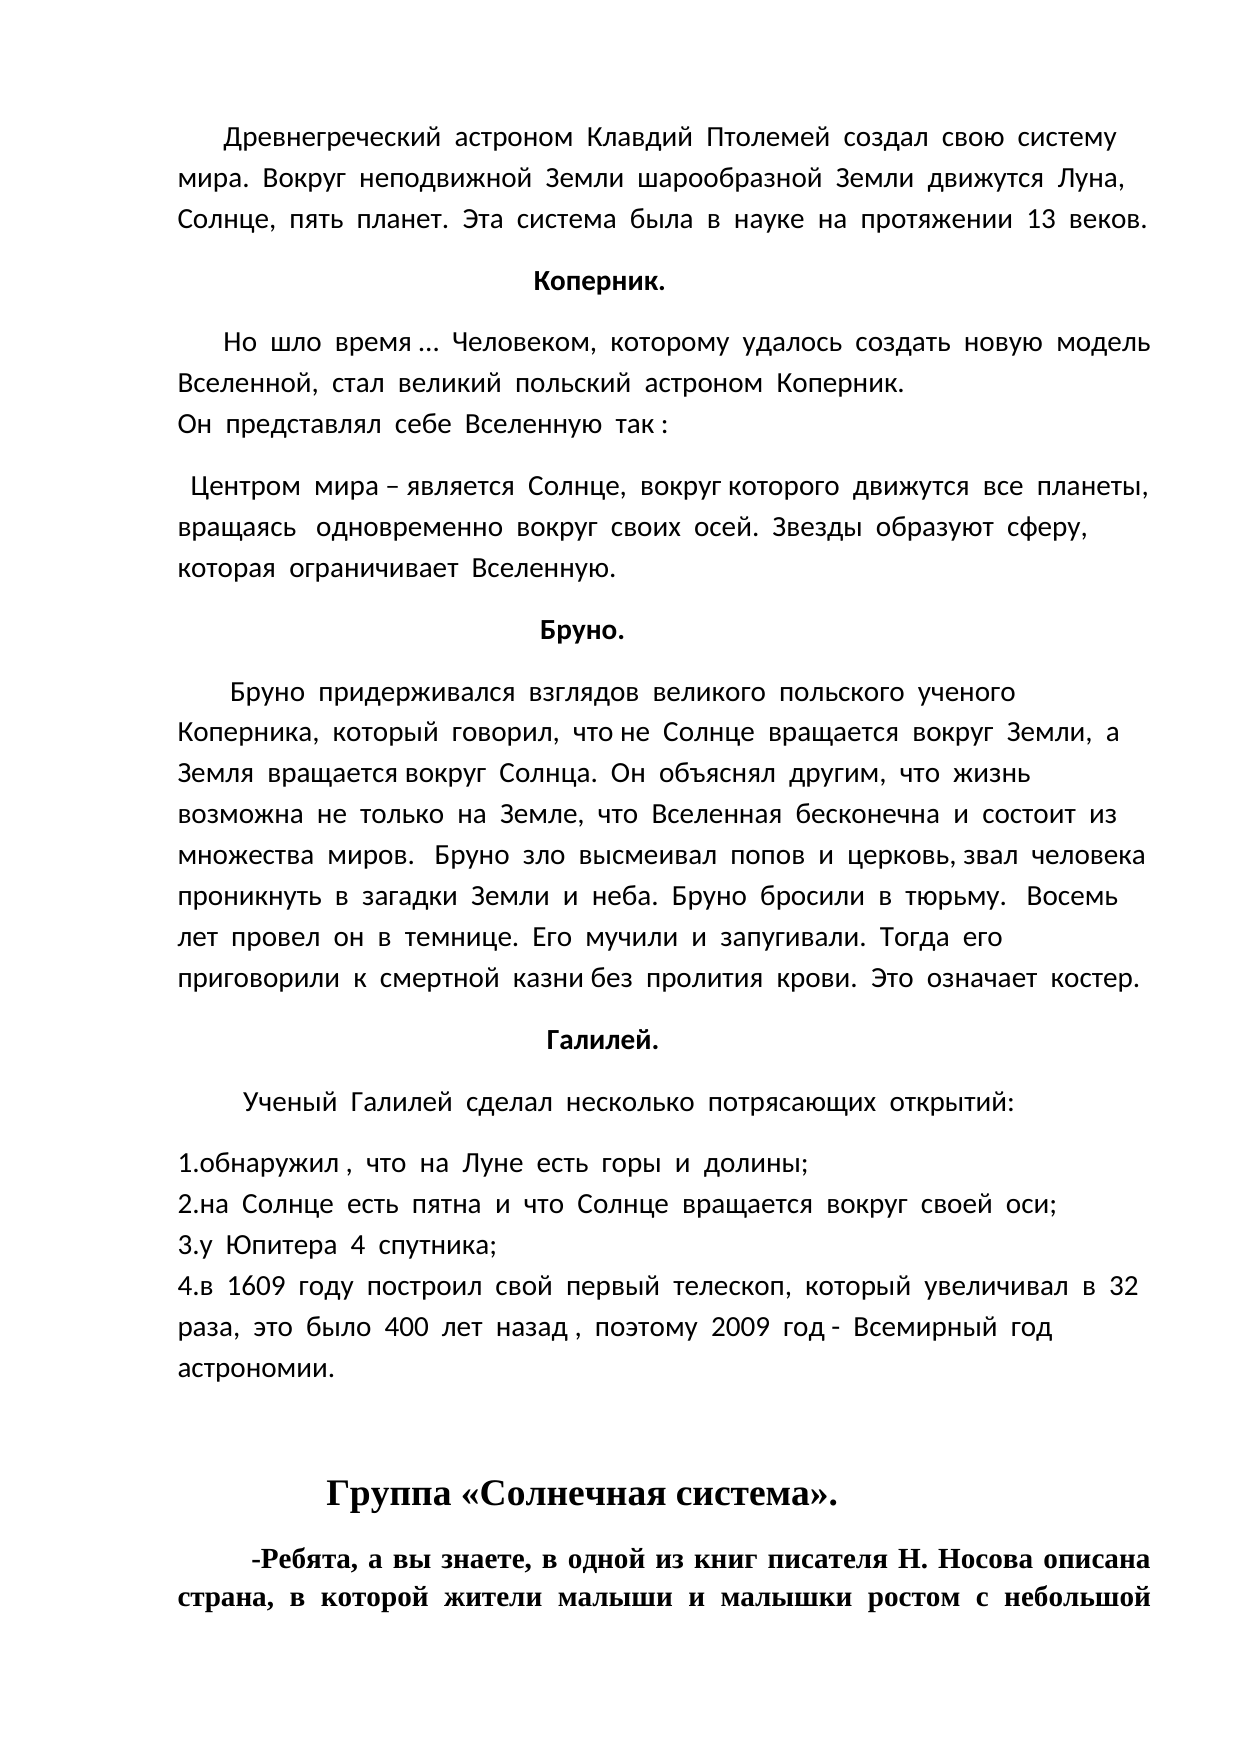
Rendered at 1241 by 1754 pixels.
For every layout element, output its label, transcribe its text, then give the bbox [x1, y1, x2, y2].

text Бруно. [177, 611, 1152, 646]
text Бруно придерживался взглядов великого польского ученого Коперника, который говорил, что не Солнце вращается вокруг Земли, а Земля вращается вокруг Солнца. Он объяснял другим, что жизнь возможна не только на Земле, что Вселенная бесконечна и состоит из множества миров. Бруно зло высмеивал попов и церковь, звал человека проникнуть в загадки Земли и неба. Бруно бросили в тюрьму. Восемь лет провел он в темнице. Его мучили и запугивали. Тогда его приговорили к смертной казни без пролития крови. Это означает костер. [177, 673, 1152, 995]
text 1.обнаружил , что на Луне есть горы и долины; 2.на Солнце есть пятна и что Солнце вращается вокруг своей оси; 3.у Юпитера 4 спутника; 4.в 1609 году построил свой первый телескоп, который увеличивал в 32 раза, это было 400 лет назад , поэтому 2009 год - Всемирный год астрономии. [177, 1144, 1152, 1385]
text Группа «Солнечная система». [177, 1470, 1152, 1513]
text Ученый Галилей сделал несколько потрясающих открытий: [177, 1083, 1152, 1118]
text Древнегреческий астроном Клавдий Птолемей создал свою систему мира. Вокруг неподвижной Земли шарообразной Земли движутся Луна, Солнце, пять планет. Эта система была в науке на протяжении 13 веков. [177, 118, 1152, 236]
text Коперник. [177, 262, 1152, 297]
text Галилей. [177, 1021, 1152, 1057]
text Центром мира – является Солнце, вокруг которого движутся все планеты, вращаясь одновременно вокруг своих осей. Звезды образуют сферу, которая ограничивает Вселенную. [177, 467, 1152, 585]
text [177, 1541, 1152, 1613]
text Но шло время … Человеком, которому удалось создать новую модель Вселенной, стал великий польский астроном Коперник. Он представлял себе Вселенную так : [177, 323, 1152, 441]
